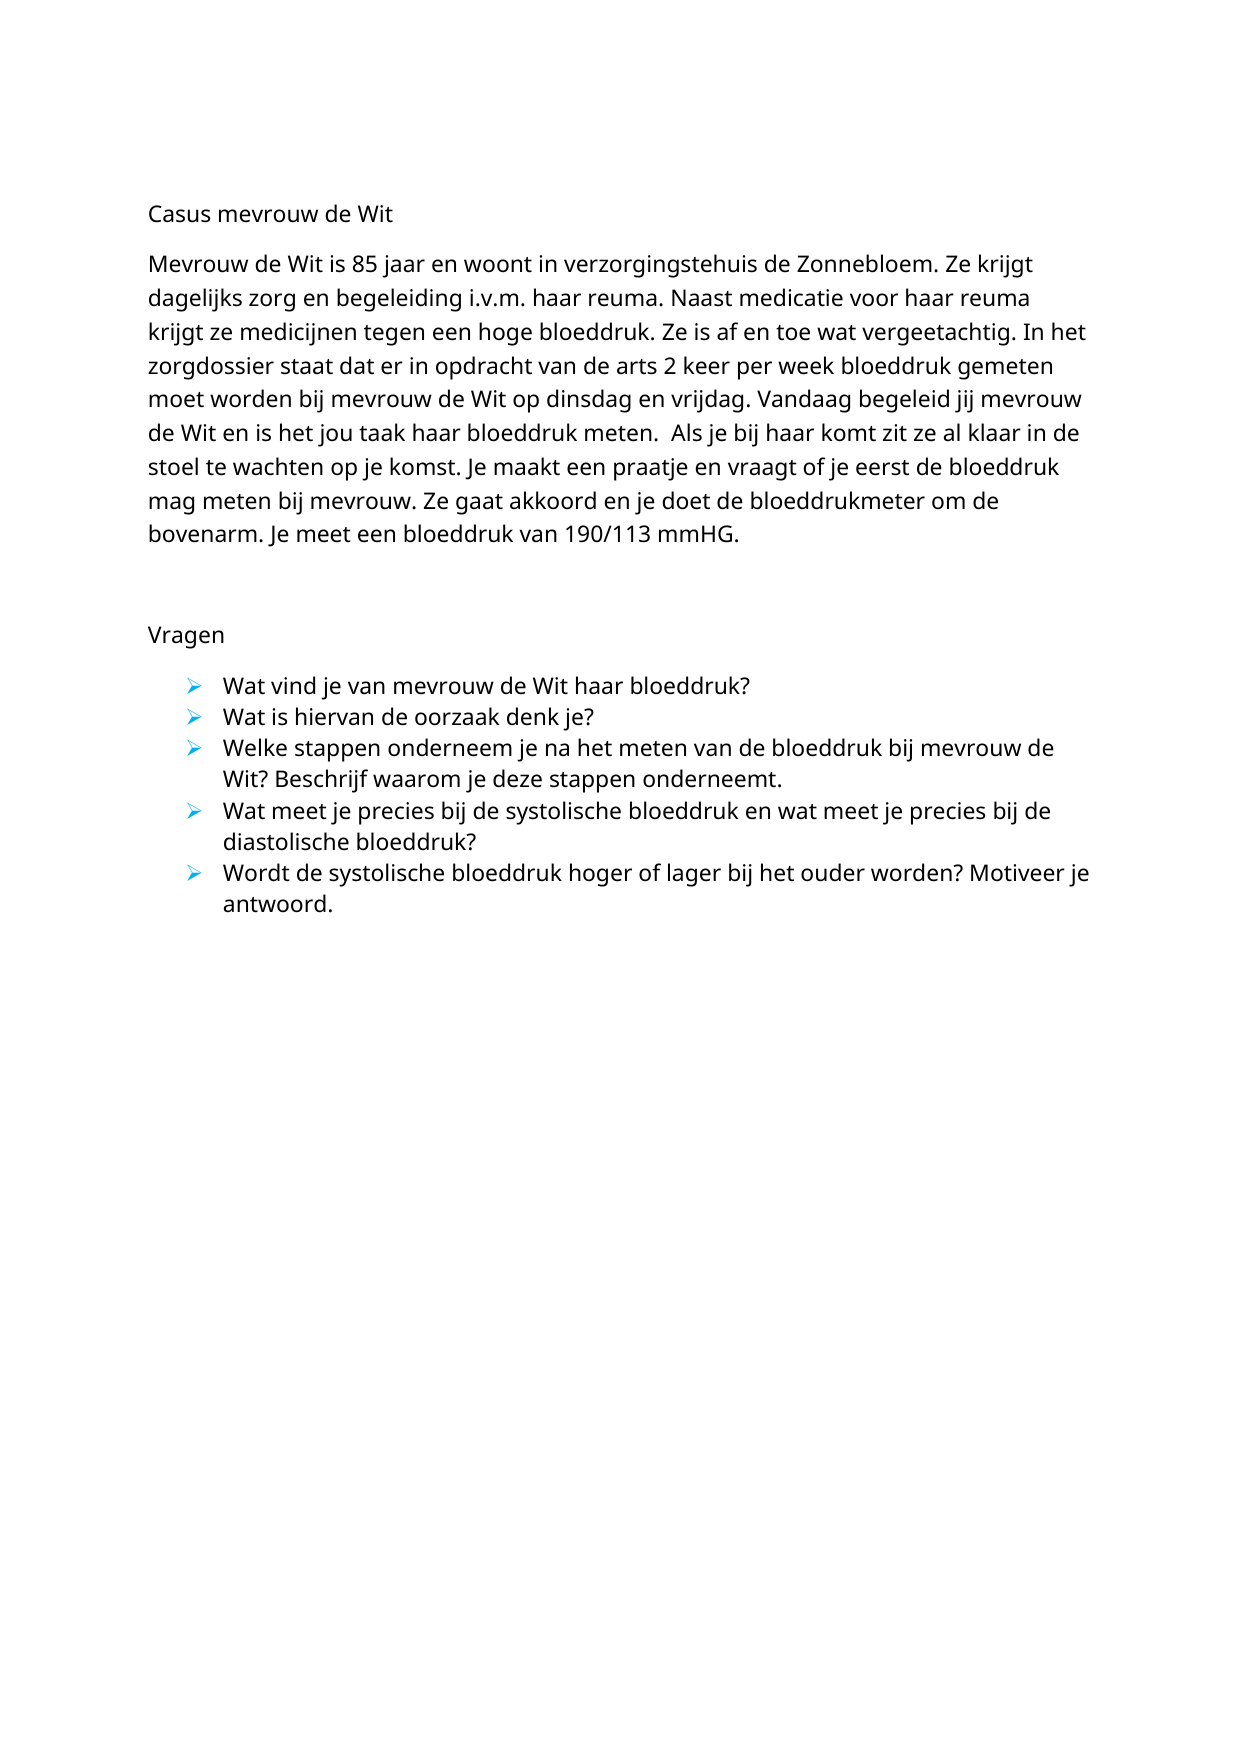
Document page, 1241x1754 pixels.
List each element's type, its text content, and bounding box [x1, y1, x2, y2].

list Wordt de systolische bloeddruk hoger of lager bij het ouder worden? Motiveer je antwoord. [185, 857, 1093, 920]
text Casus mevrouw de Wit [148, 198, 1093, 229]
list Welke stappen onderneem je na het meten van de bloeddruk bij mevrouw de Wit? Beschrijf waarom je deze stappen onderneemt. [185, 732, 1093, 795]
list Wat is hiervan de oorzaak denk je? [185, 701, 1093, 732]
text Mevrouw de Wit is 85 jaar en woont in verzorgingstehuis de Zonnebloem. Ze krijgt dagelijks zorg en begeleiding i.v.m. haar reuma. Naast medicatie voor haar reuma krijgt ze medicijnen tegen een hoge bloeddruk. Ze is af en toe wat vergeetachtig. In het zorgdossier staat dat er in opdracht van de arts 2 keer per week bloeddruk gemeten moet worden bij mevrouw de Wit op dinsdag en vrijdag. Vandaag begeleid jij mevrouw de Wit en is het jou taak haar bloeddruk meten. Als je bij haar komt zit ze al klaar in de stoel te wachten op je komst. Je maakt een praatje en vraagt of je eerst de bloeddruk mag meten bij mevrouw. Ze gaat akkoord en je doet de bloeddrukmeter om de bovenarm. Je meet een bloeddruk van 190/113 mmHG. [148, 248, 1093, 550]
list Wat meet je precies bij de systolische bloeddruk en wat meet je precies bij de diastolische bloeddruk? [185, 795, 1093, 857]
list Wat vind je van mevrouw de Wit haar bloeddruk? [185, 670, 1093, 701]
text Vragen [148, 619, 1093, 651]
